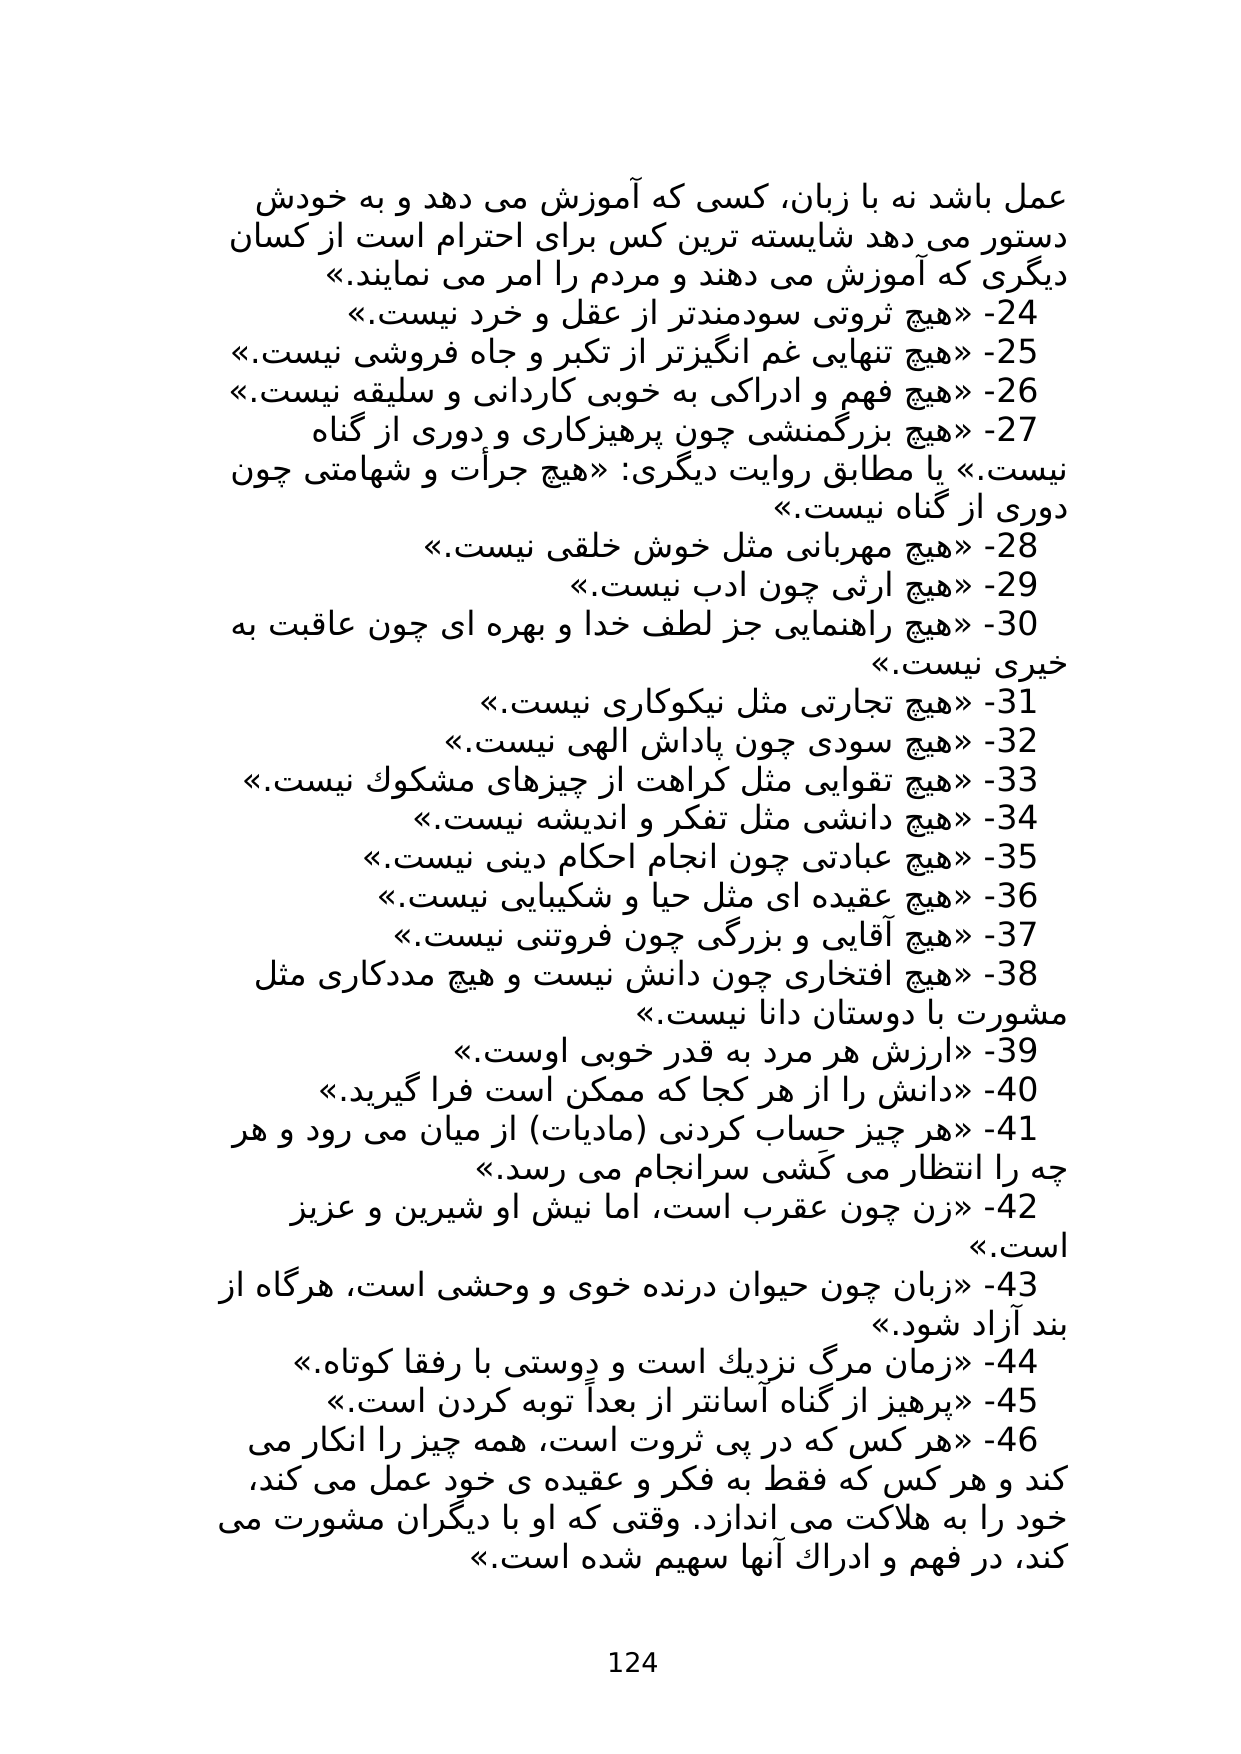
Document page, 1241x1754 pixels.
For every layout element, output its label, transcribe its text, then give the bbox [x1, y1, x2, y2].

text 24- «هيچ ثروتى سودمندتر از عقل و خرد نيست.» [197, 294, 1069, 333]
text 35- «هيچ عبادتى چون انجام احكام دينى نيست.» [197, 838, 1069, 877]
text 40- «دانش را از هر كجا كه ممكن است فرا گيريد.» [197, 1071, 1069, 1110]
text 36- «هيچ عقيده اى مثل حيا و شكيبايى نيست.» [197, 877, 1069, 915]
text 39- «ارزش هر مرد به قدر خوبى اوست.» [197, 1032, 1069, 1071]
text 45- «پرهيز از گناه آسانتر از بعداً توبه كردن است.» [197, 1382, 1069, 1421]
text 25- «هيچ تنهايى غم انگيزتر از تكبر و جاه فروشى نيست.» [197, 333, 1069, 371]
text 38- «هيچ افتخارى چون دانش نيست و هيچ مددكارى مثل مشورت با دوستان دانا نيست.» [197, 954, 1069, 1032]
text 32- «هيچ سودى چون پاداش الهى نيست.» [197, 721, 1069, 760]
text 31- «هيچ تجارتى مثل نيكوكارى نيست.» [197, 682, 1069, 721]
text 33- «هيچ تقوايى مثل كراهت از چيزهاى مشكوك نيست.» [197, 760, 1069, 799]
text 29- «هيچ ارثى چون ادب نيست.» [197, 566, 1069, 604]
text 26- «هيچ فهم و ادراكى به خوبى كاردانى و سليقه نيست.» [197, 371, 1069, 410]
text 28- «هيچ مهربانى مثل خوش خلقى نيست.» [197, 527, 1069, 566]
text 30- «هيچ راهنمايى جز لطف خدا و بهره اى چون عاقبت به خيرى نيست.» [197, 604, 1069, 682]
text 42- «زن چون عقرب است، اما نيش او شيرين و عزيز است.» [197, 1187, 1069, 1265]
text 41- «هر چيز حساب كردنى (ماديات) از ميان مى رود و هر چه را انتظار مى كَشى سرانجام مى رسد.» [197, 1110, 1069, 1187]
text 37- «هيچ آقايى و بزرگى چون فروتنى نيست.» [197, 915, 1069, 954]
text 46- «هر كس كه در پى ثروت است، همه چيز را انكار مى كند و هر كس كه فقط به فكر و عقيده ى خود عمل مى كند، خود را به هلاكت مى اندازد. وقتى كه او با ديگران مشورت مى كند، در فهم و ادراك آنها سهيم شده است.» [197, 1421, 1069, 1576]
text 34- «هيچ دانشى مثل تفكر و انديشه نيست.» [197, 799, 1069, 838]
text 43- «زبان چون حيوان درنده خوى و وحشى است، هرگاه از بند آزاد شود.» [197, 1265, 1069, 1343]
text 27- «هيچ بزرگمنشى چون پرهيزكارى و دورى از گناه نيست.» يا مطابق روايت ديگرى: «هيچ جرأت و شهامتى چون دورى از گناه نيست.» [197, 410, 1069, 527]
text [197, 177, 1069, 294]
text 44- «زمان مرگ نزديك است و دوستى با رفقا كوتاه.» [197, 1343, 1069, 1382]
